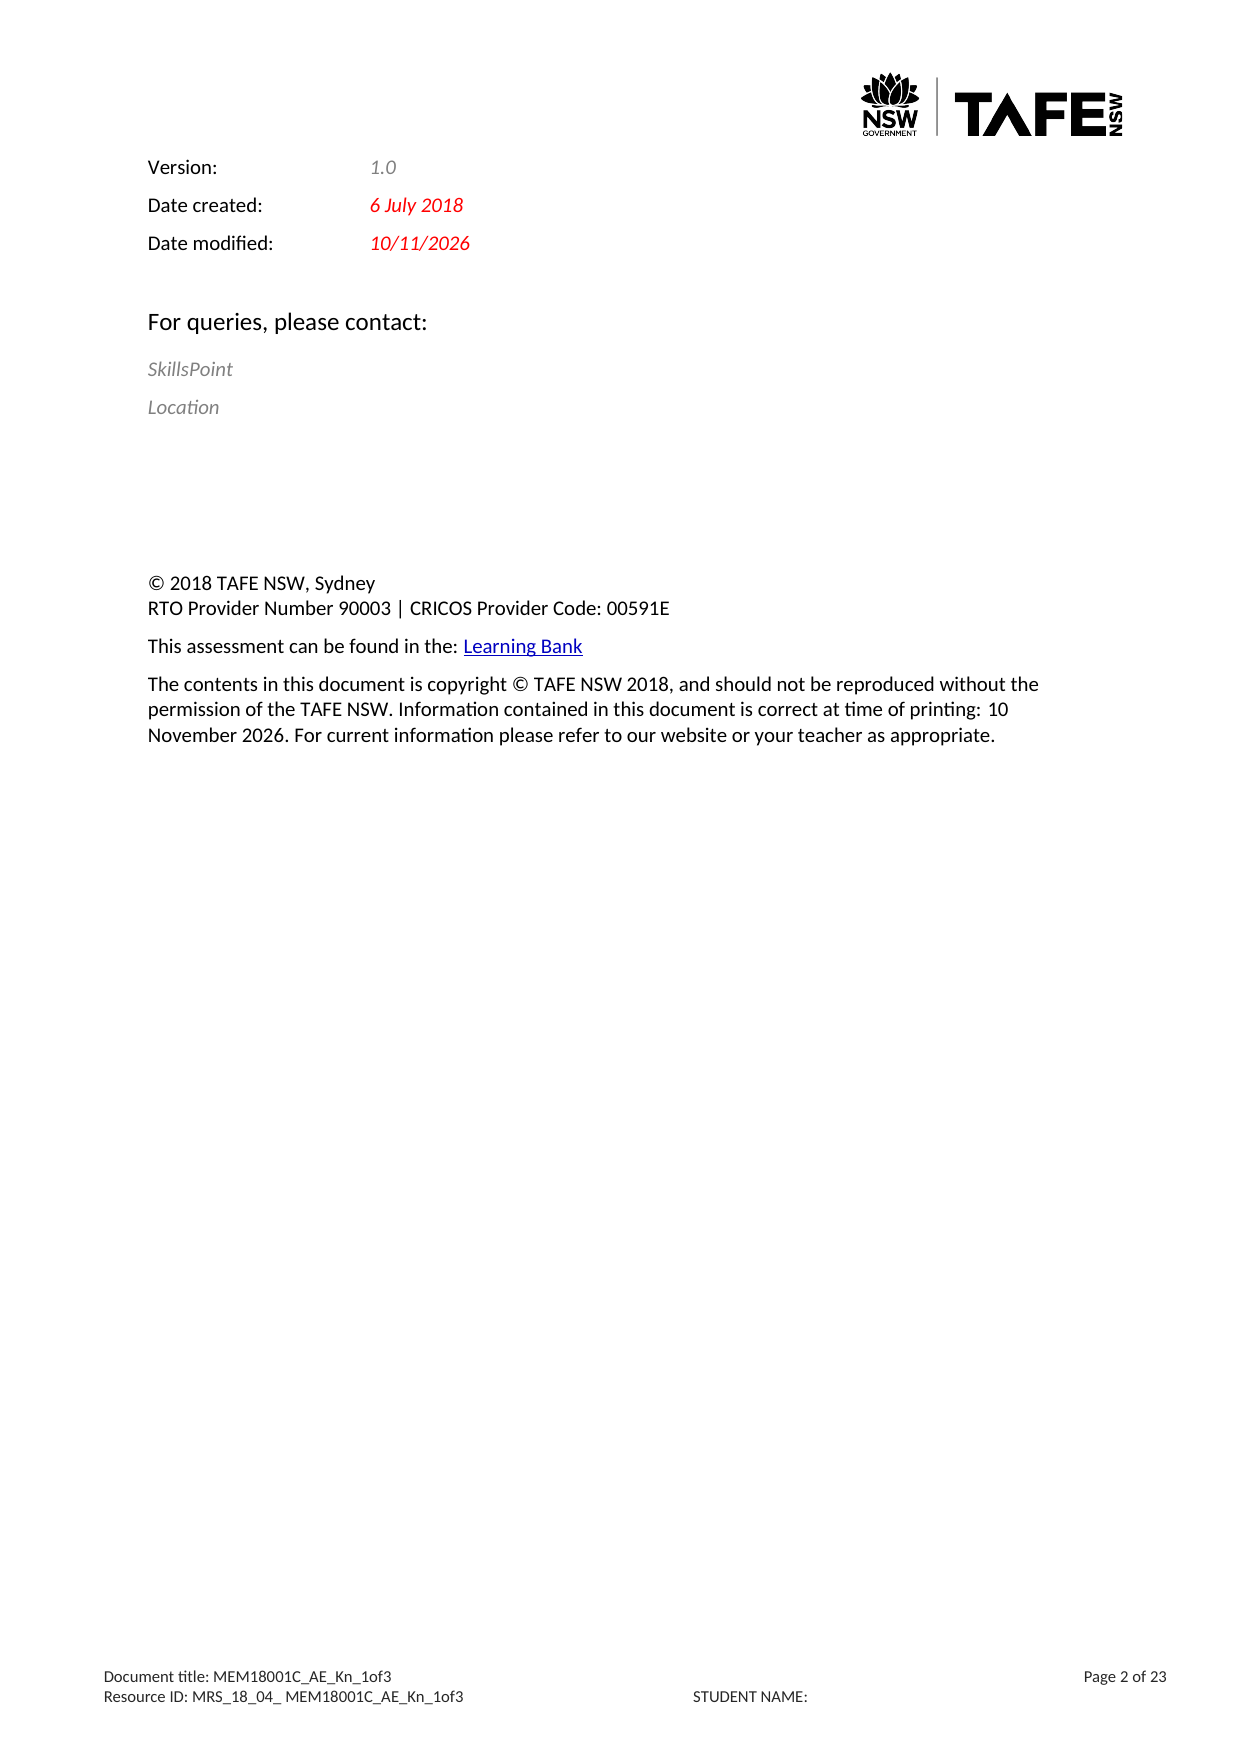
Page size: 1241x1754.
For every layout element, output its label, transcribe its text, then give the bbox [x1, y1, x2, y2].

text Date modified: 28/01/2020 [148, 230, 1092, 255]
text For queries, please contact: [148, 306, 1092, 336]
picture [861, 71, 1123, 137]
text SkillsPoint [148, 356, 1092, 382]
text Location [148, 394, 1092, 420]
text Date created: 6 July 2018 [148, 192, 1092, 217]
text © 2018 TAFE NSW, Sydney RTO Provider Number 90003 | CRICOS Provider Code: 00591E [148, 570, 1092, 621]
text Version: 1.0 [148, 154, 1092, 179]
text This assessment can be found in the: Learning Bank [148, 633, 1092, 658]
text The contents in this document is copyright © TAFE NSW 2018, and should not be reproduced without the permission of the TAFE NSW. Information contained in this document is correct at time of printing: 28 January 2020. For current information please refer to our website or your teacher as appropriate. [148, 671, 1092, 747]
